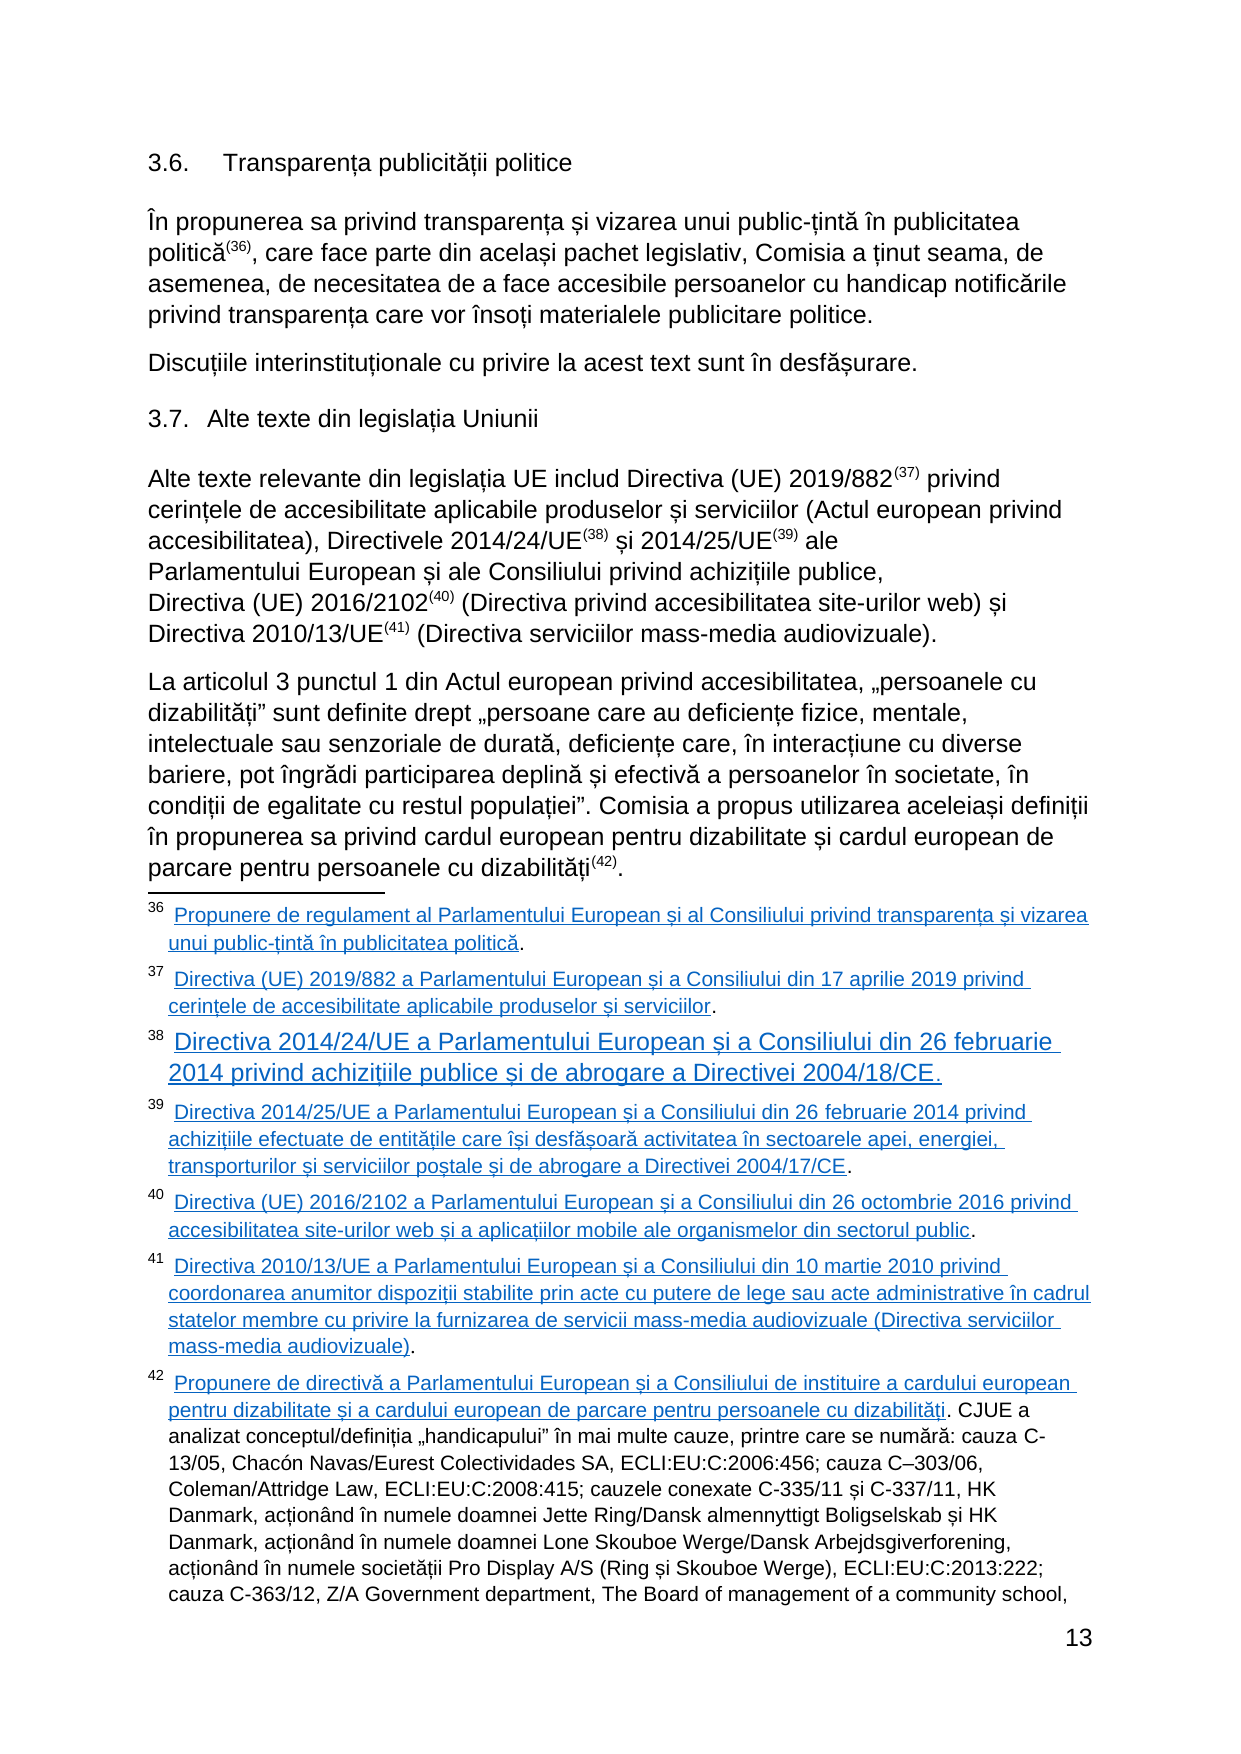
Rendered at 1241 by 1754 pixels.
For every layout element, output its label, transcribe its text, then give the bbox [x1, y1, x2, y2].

text În propunerea sa privind transparența și vizarea unui public-țintă în publicitatea politică(), care face parte din același pachet legislativ, Comisia a ținut seama, de asemenea, de necesitatea de a face accesibile persoanelor cu handicap notificările privind transparența care vor însoți materialele publicitare politice. [148, 207, 1092, 329]
text Alte texte relevante din legislația UE includ Directiva (UE) 2019/882() privind cerințele de accesibilitate aplicabile produselor și serviciilor (Actul european privind accesibilitatea), Directivele 2014/24/UE() și 2014/25/UE() ale Parlamentului European și ale Consiliului privind achizițiile publice, Directiva (UE) 2016/2102() (Directiva privind accesibilitatea site-urilor web) și Directiva 2010/13/UE() (Directiva serviciilor mass-media audiovizuale). [148, 463, 1092, 647]
subtitle Alte texte din legislația Uniunii [148, 404, 1092, 433]
text La articolul 3 punctul 1 din Actul european privind accesibilitatea, „persoanele cu dizabilități” sunt definite drept „persoane care au deficiențe fizice, mentale, intelectuale sau senzoriale de durată, deficiențe care, în interacțiune cu diverse bariere, pot îngrădi participarea deplină și efectivă a persoanelor în societate, în condiții de egalitate cu restul populației”. Comisia a propus utilizarea aceleiași definiții în propunerea sa privind cardul european pentru dizabilitate și cardul european de parcare pentru persoanele cu dizabilități(). [148, 666, 1092, 881]
text Discuțiile interinstituționale cu privire la acest text sunt în desfășurare. [148, 348, 1092, 377]
subtitle Transparența publicității politice [148, 148, 1092, 176]
